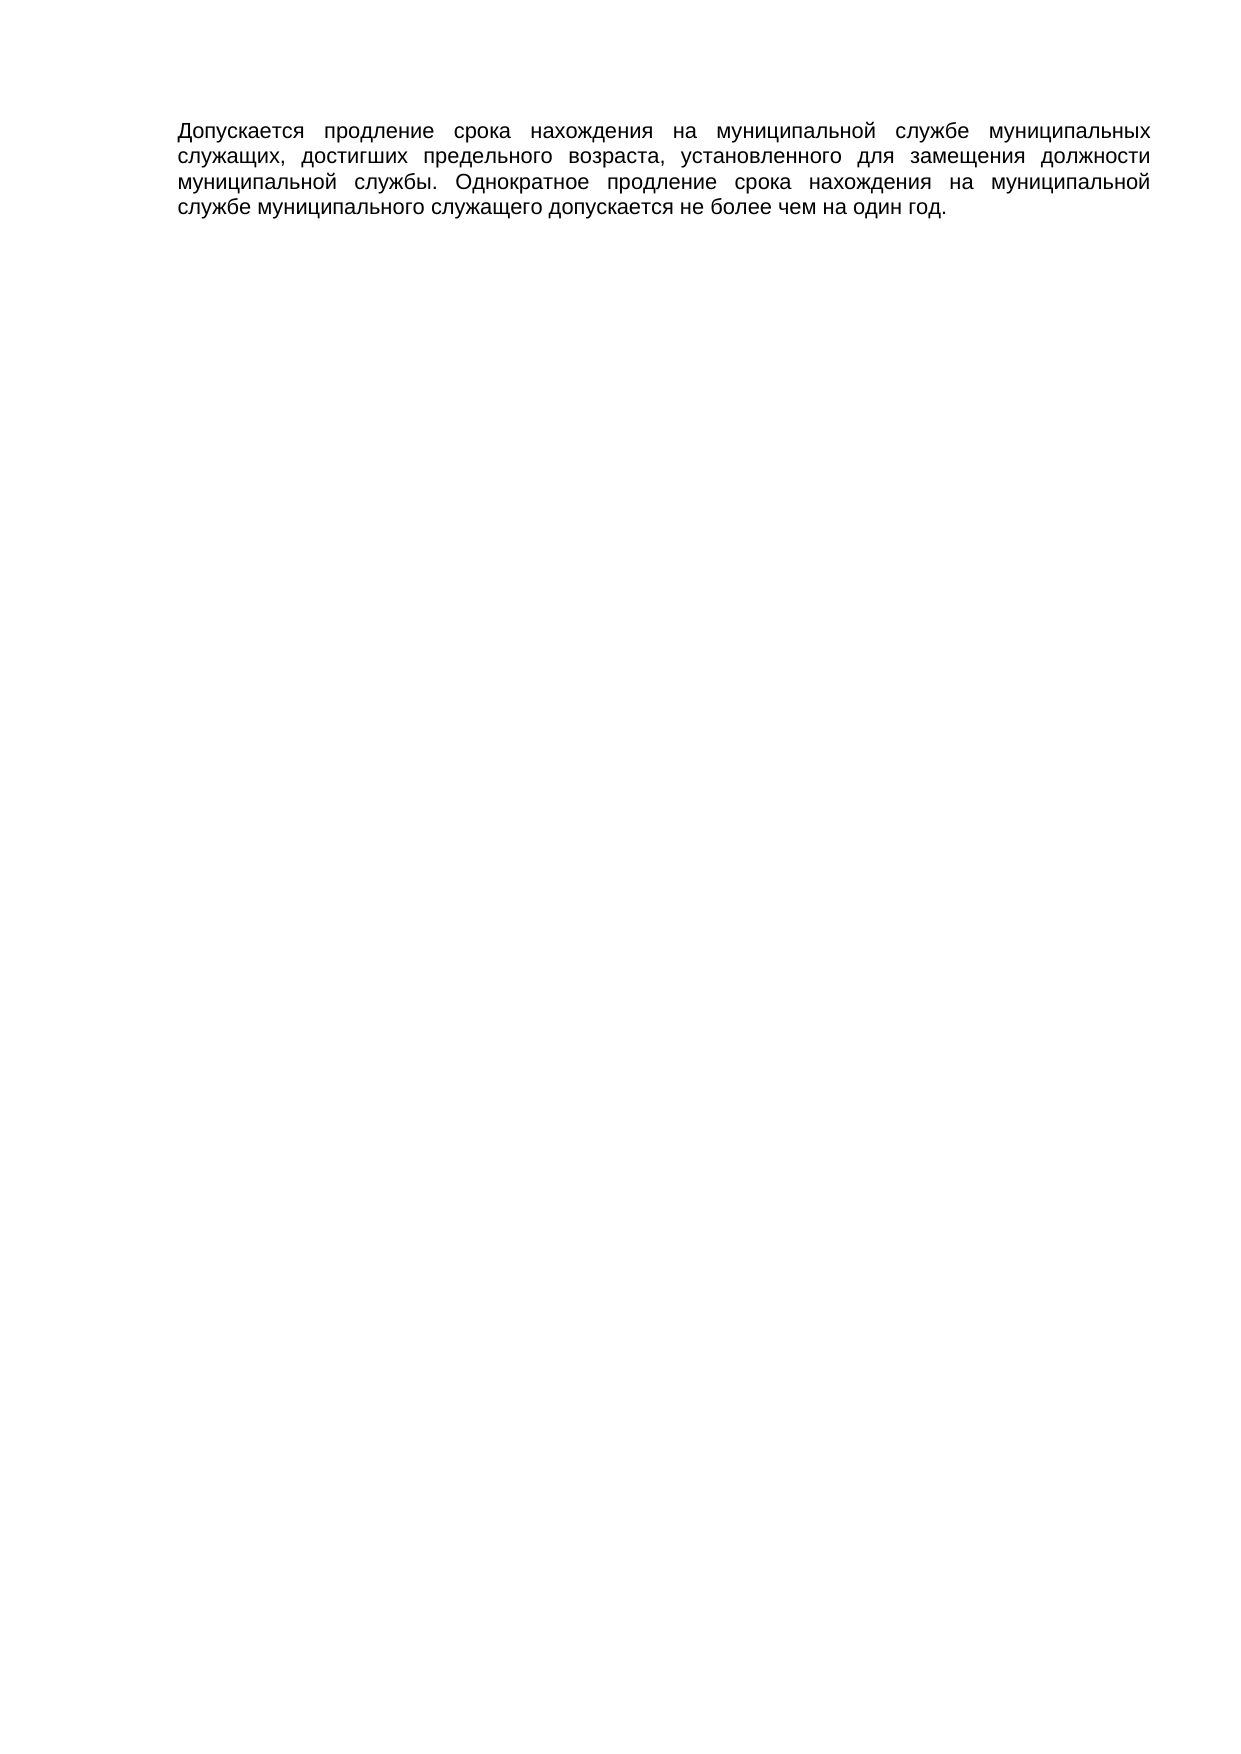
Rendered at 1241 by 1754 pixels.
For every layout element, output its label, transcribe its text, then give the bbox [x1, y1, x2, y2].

text Допускается продление срока нахождения на муниципальной службе муниципальных служащих, достигших предельного возраста, установленного для замещения должности муниципальной службы. Однократное продление срока нахождения на муниципальной службе муниципального служащего допускается не более чем на один год. [177, 118, 1152, 219]
